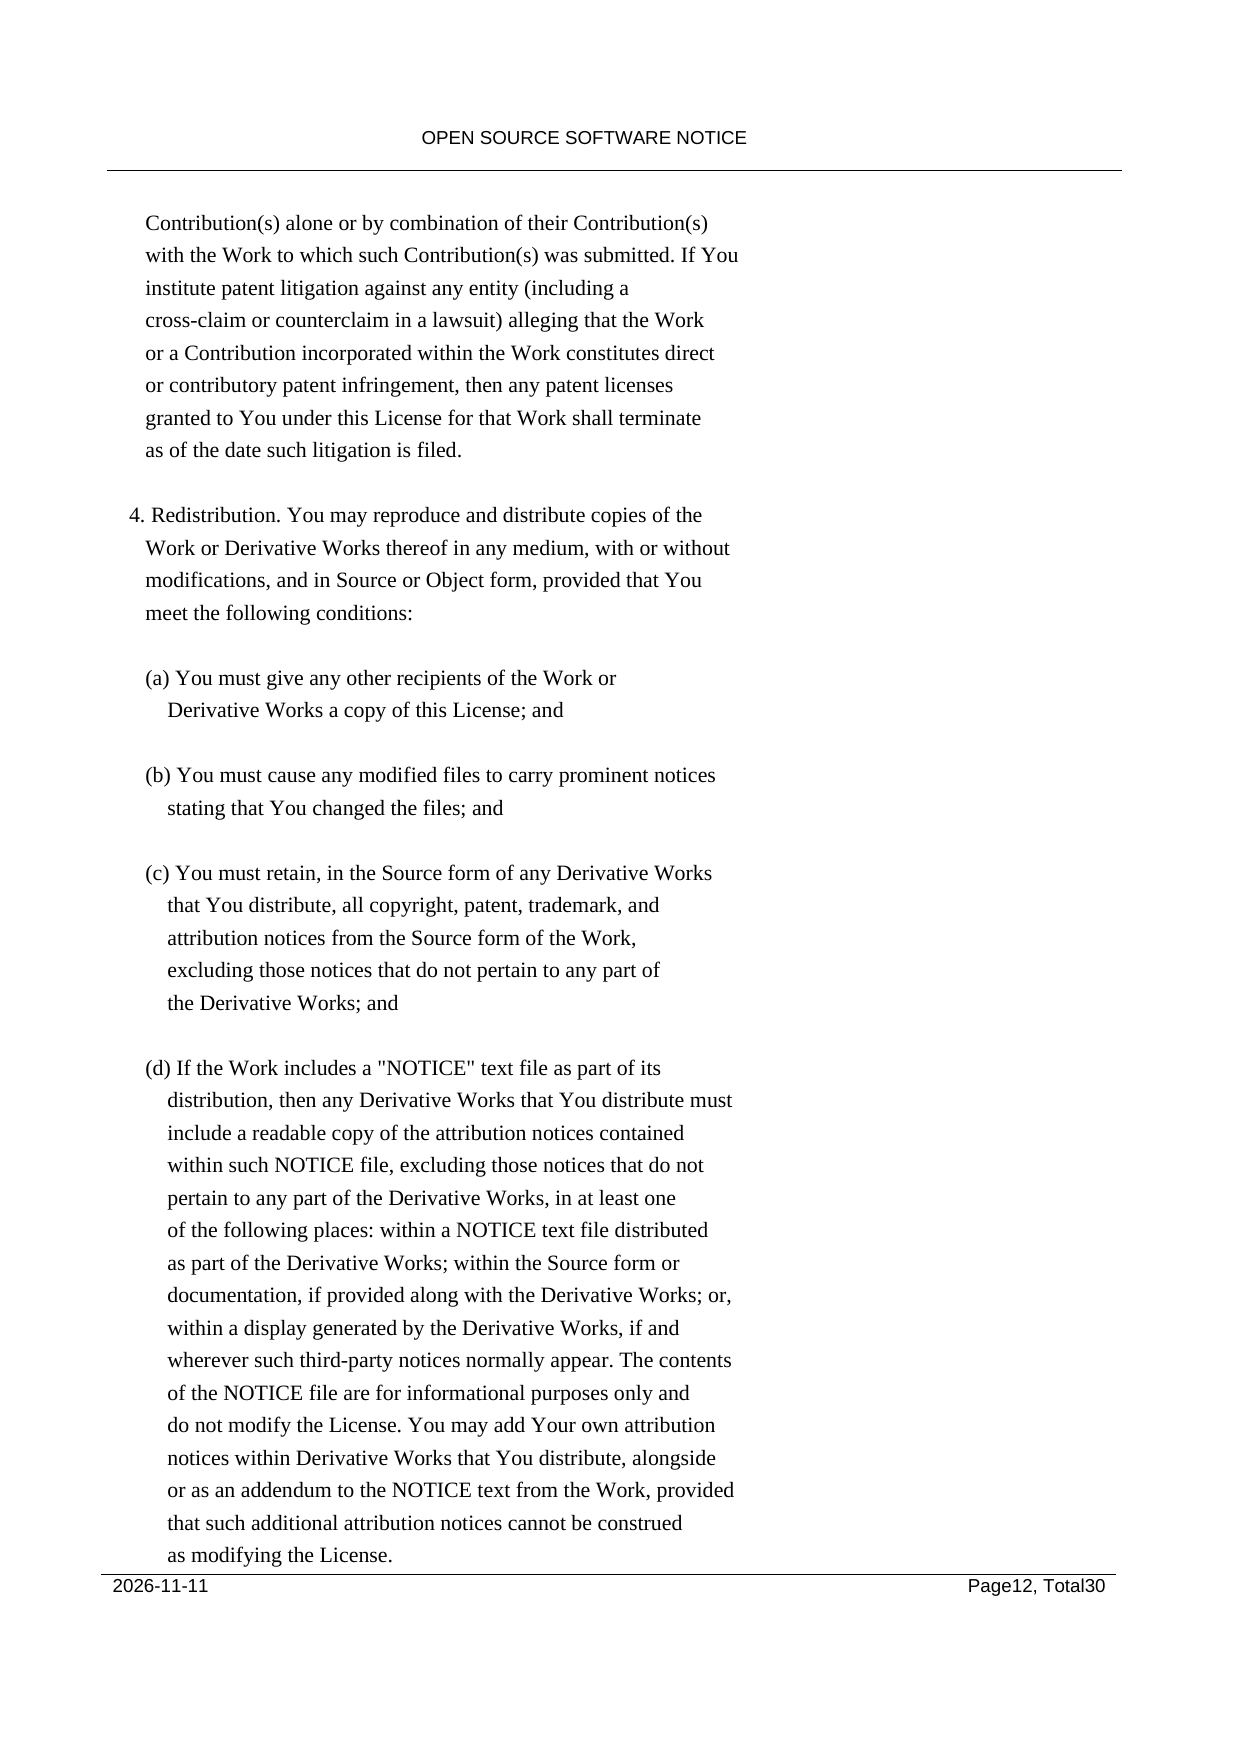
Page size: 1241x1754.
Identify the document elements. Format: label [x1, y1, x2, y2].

text [112, 206, 1128, 1571]
